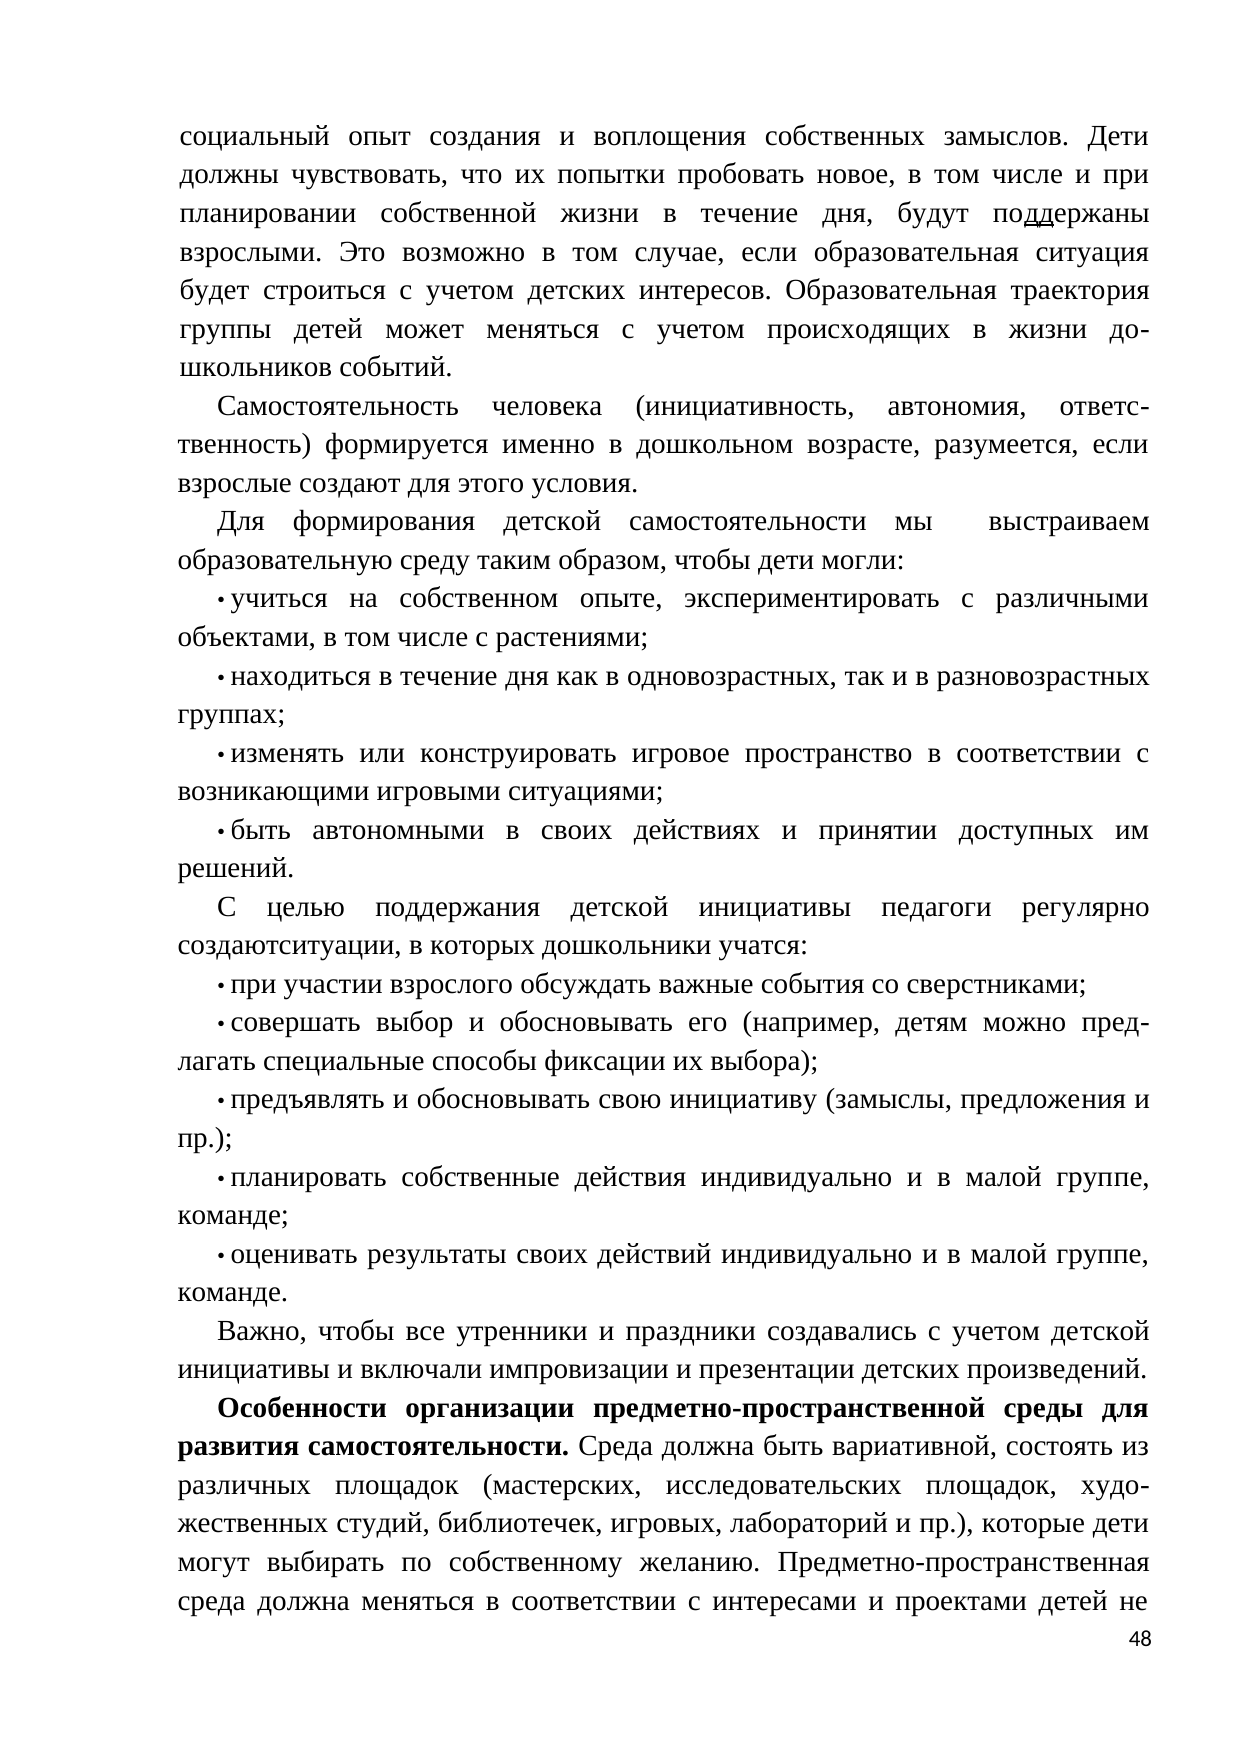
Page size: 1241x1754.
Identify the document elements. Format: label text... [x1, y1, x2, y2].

text С целью поддержания детской инициативы педагоги регулярно создаютситуации, в которых дошкольники учатся: [177, 889, 1149, 961]
list быть автономными в своих действиях и принятии доступных им решений. [177, 812, 1149, 884]
list совершать выбор и обосновывать его (например, детям можно предлагать специальные способы фиксации их выбора); [177, 1004, 1149, 1077]
text Самостоятельность человека (инициативность, автономия, ответственность) формируется именно в дошкольном возрасте, разумеется, если взрослые создают для этого условия. [177, 388, 1149, 498]
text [179, 118, 1149, 383]
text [177, 1390, 1149, 1616]
list планировать собственные действия индивидуально и в малой группе, команде; [177, 1159, 1149, 1231]
list оценивать результаты своих действий индивидуально и в малой группе, команде. [177, 1236, 1149, 1308]
list изменять или конструировать игровое пространство в соответствии с возникающими игровыми ситуациями; [177, 735, 1149, 807]
list предъявлять и обосновывать свою инициативу (замыслы, предложения и пр.); [177, 1082, 1149, 1154]
list при участии взрослого обсуждать важные события со сверстниками; [177, 966, 1152, 999]
text Для формирования детской самостоятельности мы выстраиваем образовательную среду таким образом, чтобы дети могли: [177, 503, 1149, 576]
text Важно, чтобы все утренники и праздники создавались с учетом детской инициативы и включали импровизации и презентации детских произведений. [177, 1313, 1149, 1385]
list находиться в течение дня как в одновозрастных, так и в разновозрастных группах; [177, 658, 1149, 730]
list учиться на собственном опыте, экспериментировать с различными объектами, в том числе с растениями; [177, 581, 1149, 653]
